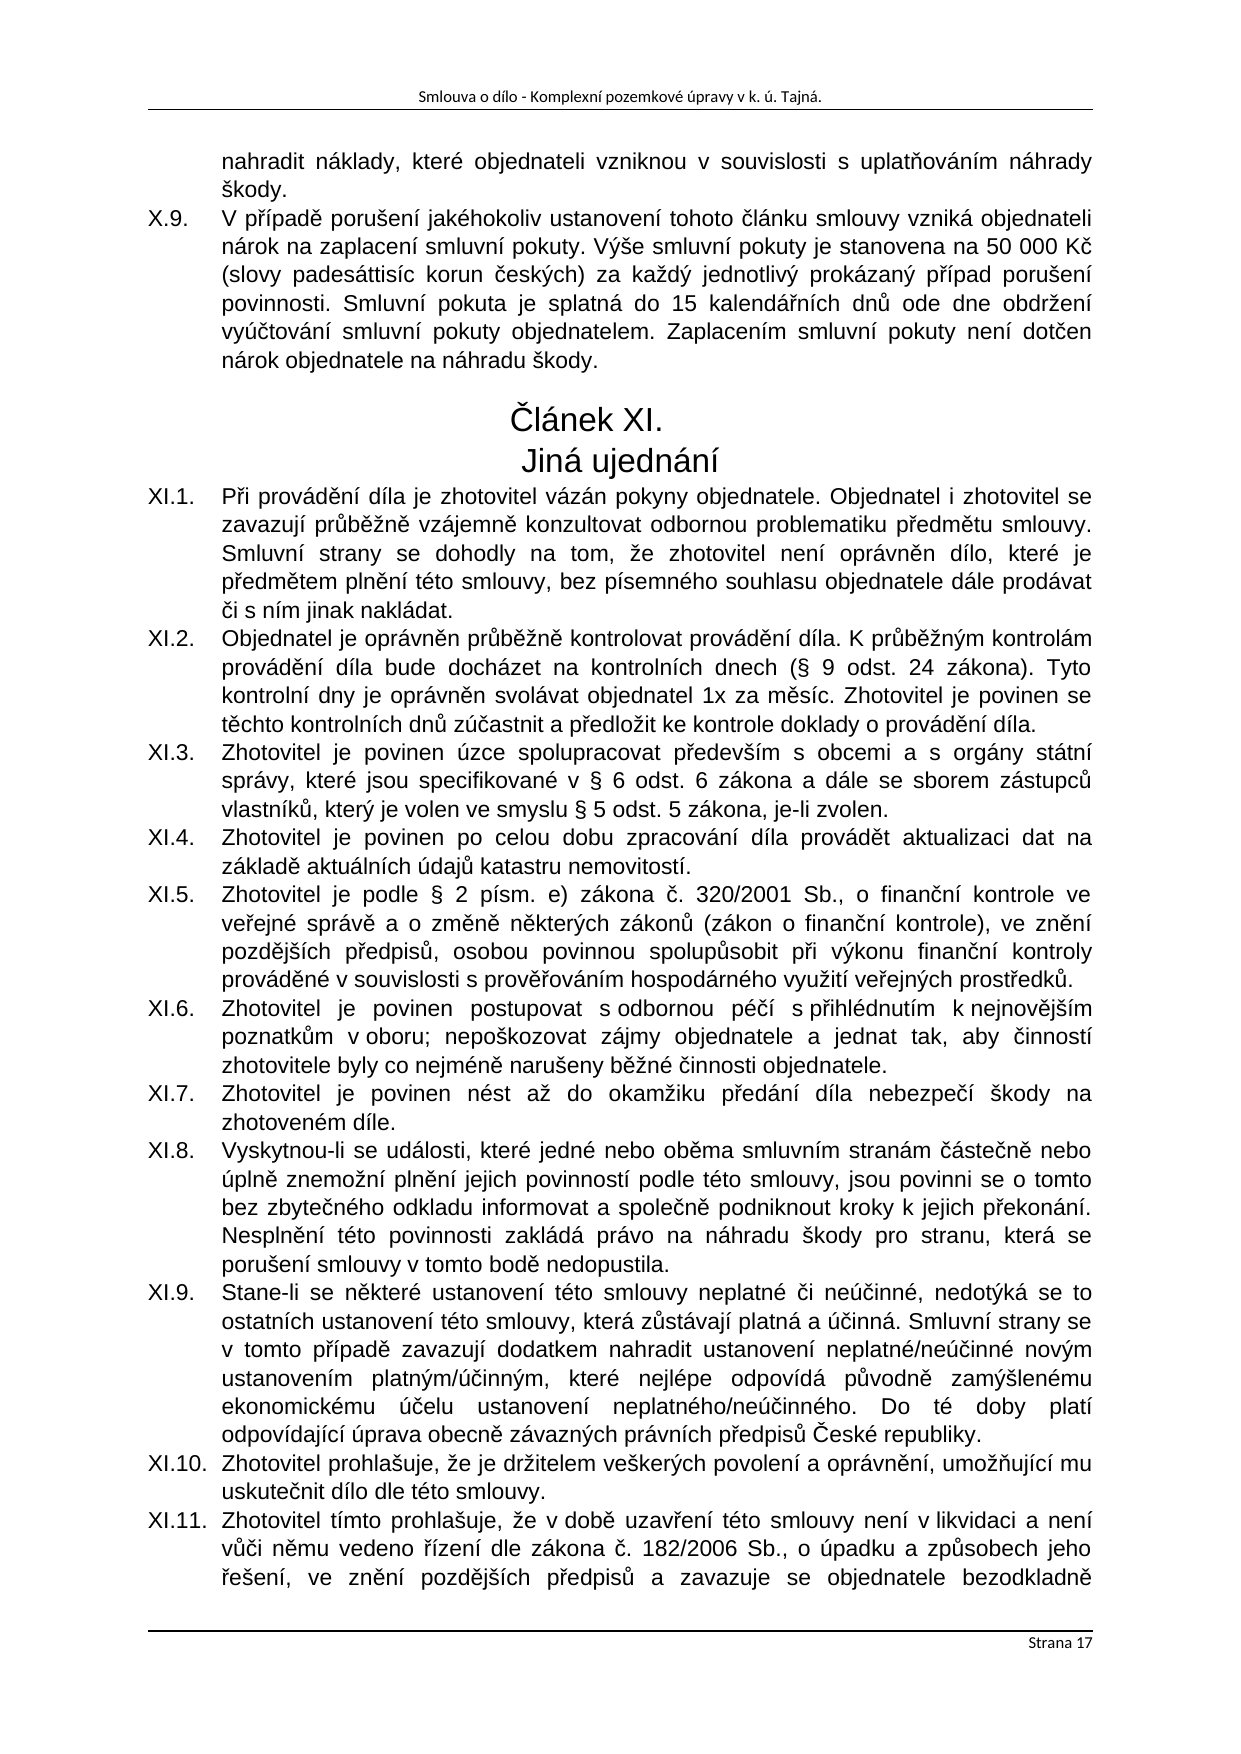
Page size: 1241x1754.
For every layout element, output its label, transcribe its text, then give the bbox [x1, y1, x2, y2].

list Zhotovitel prohlašuje, že je držitelem veškerých povolení a oprávnění, umožňující mu uskutečnit dílo dle této smlouvy. [148, 1450, 1093, 1505]
list Při provádění díla je zhotovitel vázán pokyny objednatele. Objednatel i zhotovitel se zavazují průběžně vzájemně konzultovat odbornou problematiku předmětu smlouvy. Smluvní strany se dohodly na tom, že zhotovitel není oprávněn dílo, které je předmětem plnění této smlouvy, bez písemného souhlasu objednatele dále prodávat či s ním jinak nakládat. [148, 483, 1093, 623]
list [148, 148, 1093, 202]
list Zhotovitel je povinen po celou dobu zpracování díla provádět aktualizaci dat na základě aktuálních údajů katastru nemovitostí. [148, 824, 1093, 879]
list Zhotovitel je povinen nést až do okamžiku předání díla nebezpečí škody na zhotoveném díle. [148, 1080, 1093, 1135]
list Zhotovitel je podle § 2 písm. e) zákona č. 320/2001 Sb., o finanční kontrole ve veřejné správě a o změně některých zákonů (zákon o finanční kontrole), ve znění pozdějších předpisů, osobou povinnou spolupůsobit při výkonu finanční kontroly prováděné v souvislosti s prověřováním hospodárného využití veřejných prostředků. [148, 881, 1093, 993]
list Objednatel je oprávněn průběžně kontrolovat provádění díla. K průběžným kontrolám provádění díla bude docházet na kontrolních dnech (§ 9 odst. 24 zákona). Tyto kontrolní dny je oprávněn svolávat objednatel 1x za měsíc. Zhotovitel je povinen se těchto kontrolních dnů zúčastnit a předložit ke kontrole doklady o provádění díla. [148, 625, 1093, 737]
list V případě porušení jakéhokoliv ustanovení tohoto článku smlouvy vzniká objednateli nárok na zaplacení smluvní pokuty. Výše smluvní pokuty je stanovena na 50 000 Kč (slovy padesáttisíc korun českých) za každý jednotlivý prokázaný případ porušení povinnosti. Smluvní pokuta je splatná do 15 kalendářních dnů ode dne obdržení vyúčtování smluvní pokuty objednatelem. Zaplacením smluvní pokuty není dotčen nárok objednatele na náhradu škody. [148, 204, 1093, 373]
list Vyskytnou-li se události, které jedné nebo oběma smluvním stranám částečně nebo úplně znemožní plnění jejich povinností podle této smlouvy, jsou povinni se o tomto bez zbytečného odkladu informovat a společně podniknout kroky k jejich překonání. Nesplnění této povinnosti zakládá právo na náhradu škody pro stranu, která se porušení smlouvy v tomto bodě nedopustila. [148, 1137, 1093, 1277]
list Stane-li se některé ustanovení této smlouvy neplatné či neúčinné, nedotýká se to ostatních ustanovení této smlouvy, která zůstávají platná a účinná. Smluvní strany se v tomto případě zavazují dodatkem nahradit ustanovení neplatné/neúčinné novým ustanovením platným/účinným, které nejlépe odpovídá původně zamýšlenému ekonomickému účelu ustanovení neplatného/neúčinného. Do té doby platí odpovídající úprava obecně závazných právních předpisů České republiky. [148, 1279, 1093, 1448]
list Zhotovitel je povinen úzce spolupracovat především s obcemi a s orgány státní správy, které jsou specifikované v § 6 odst. 6 zákona a dále se sborem zástupců vlastníků, který je volen ve smyslu § 5 odst. 5 zákona, je-li zvolen. [148, 739, 1093, 822]
subtitle Jiná ujednání [148, 400, 1093, 480]
list Zhotovitel je povinen postupovat s odbornou péčí s přihlédnutím k nejnovějším poznatkům v oboru; nepoškozovat zájmy objednatele a jednat tak, aby činností zhotovitele byly co nejméně narušeny běžné činnosti objednatele. [148, 995, 1093, 1078]
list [148, 1507, 1093, 1590]
